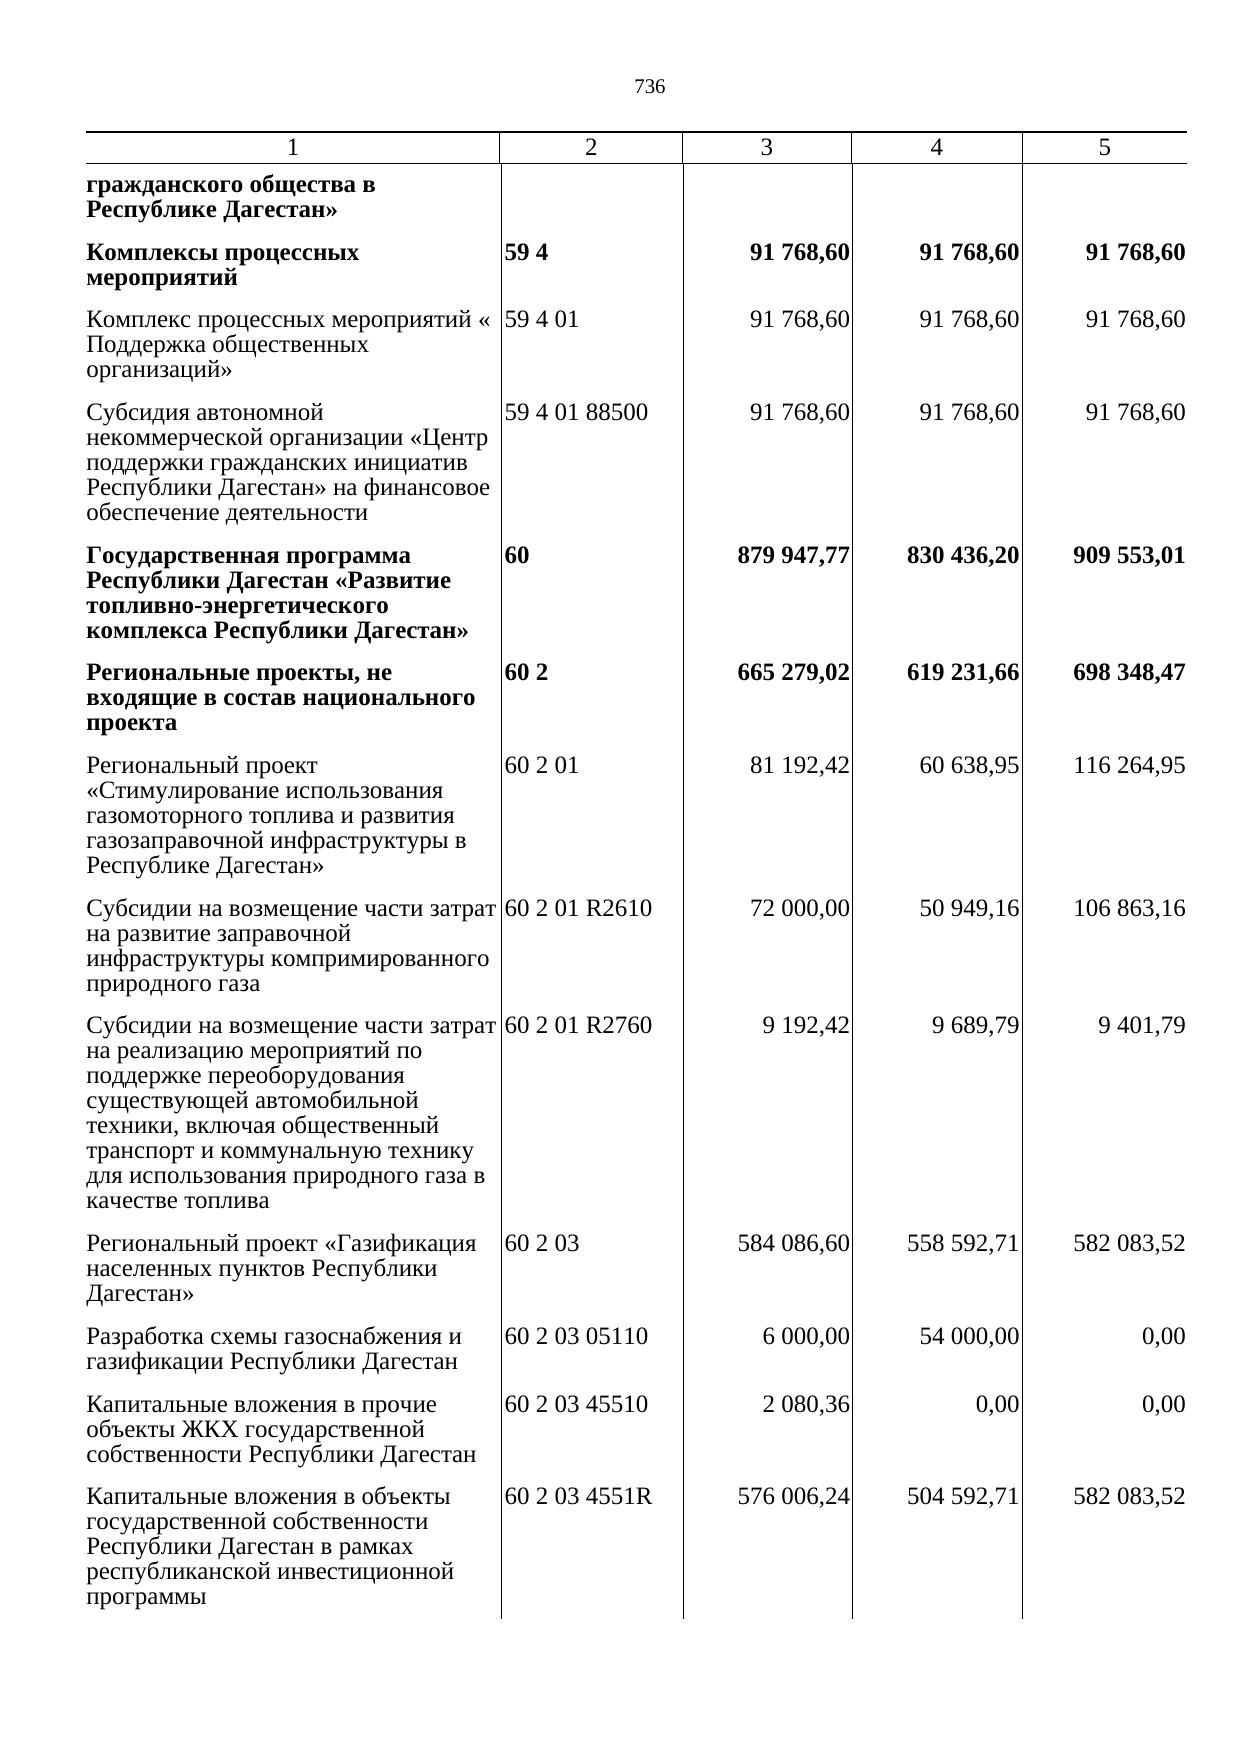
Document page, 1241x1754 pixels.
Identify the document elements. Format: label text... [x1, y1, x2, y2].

table_header 1 [86, 133, 499, 163]
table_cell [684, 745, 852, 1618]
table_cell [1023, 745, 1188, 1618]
table_header 4 [852, 133, 1022, 163]
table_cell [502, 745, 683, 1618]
table_header 2 [500, 133, 682, 163]
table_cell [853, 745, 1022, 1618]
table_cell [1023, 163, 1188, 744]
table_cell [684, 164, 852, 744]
table_header 3 [683, 133, 851, 163]
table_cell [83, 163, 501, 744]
table_header 5 [1023, 133, 1187, 163]
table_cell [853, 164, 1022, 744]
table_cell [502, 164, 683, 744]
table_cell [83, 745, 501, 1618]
